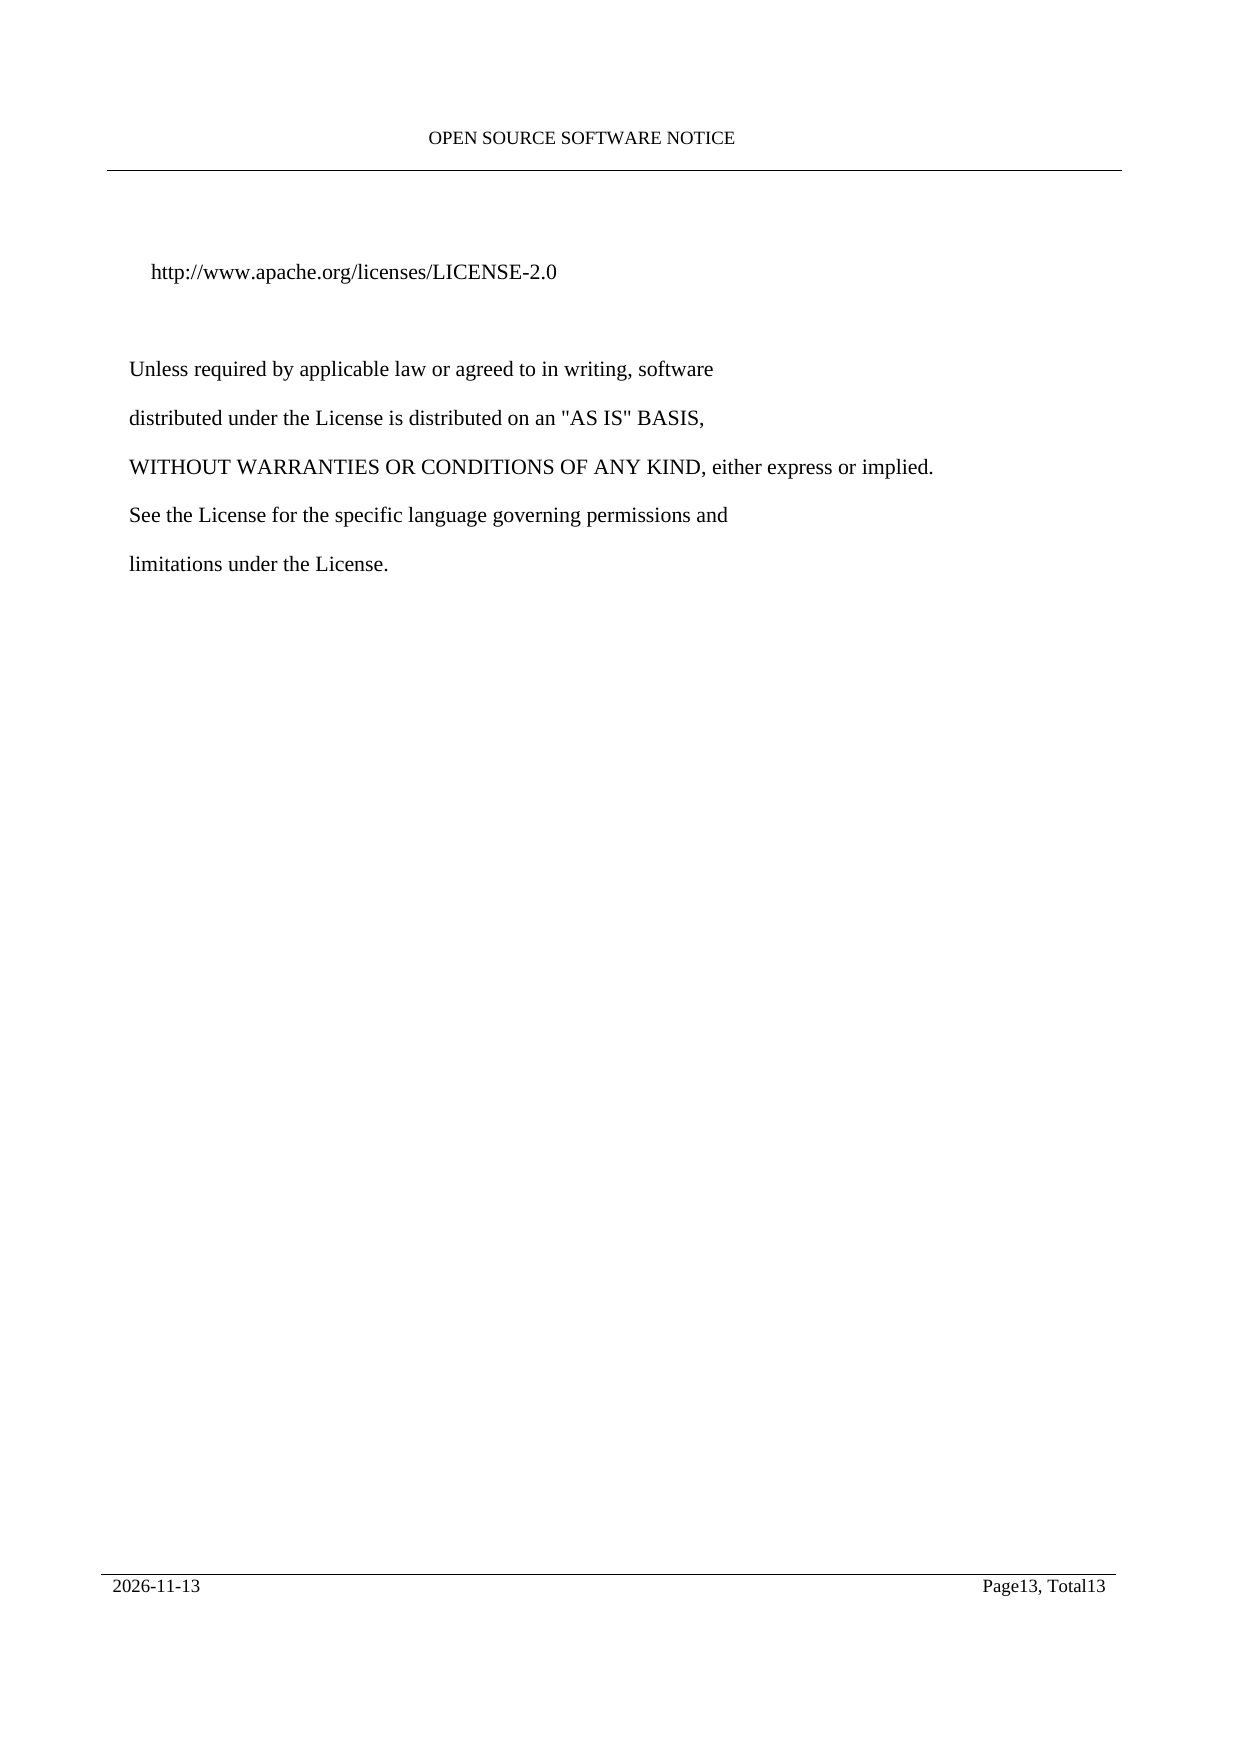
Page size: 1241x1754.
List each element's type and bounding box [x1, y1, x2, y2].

text [112, 206, 1128, 580]
